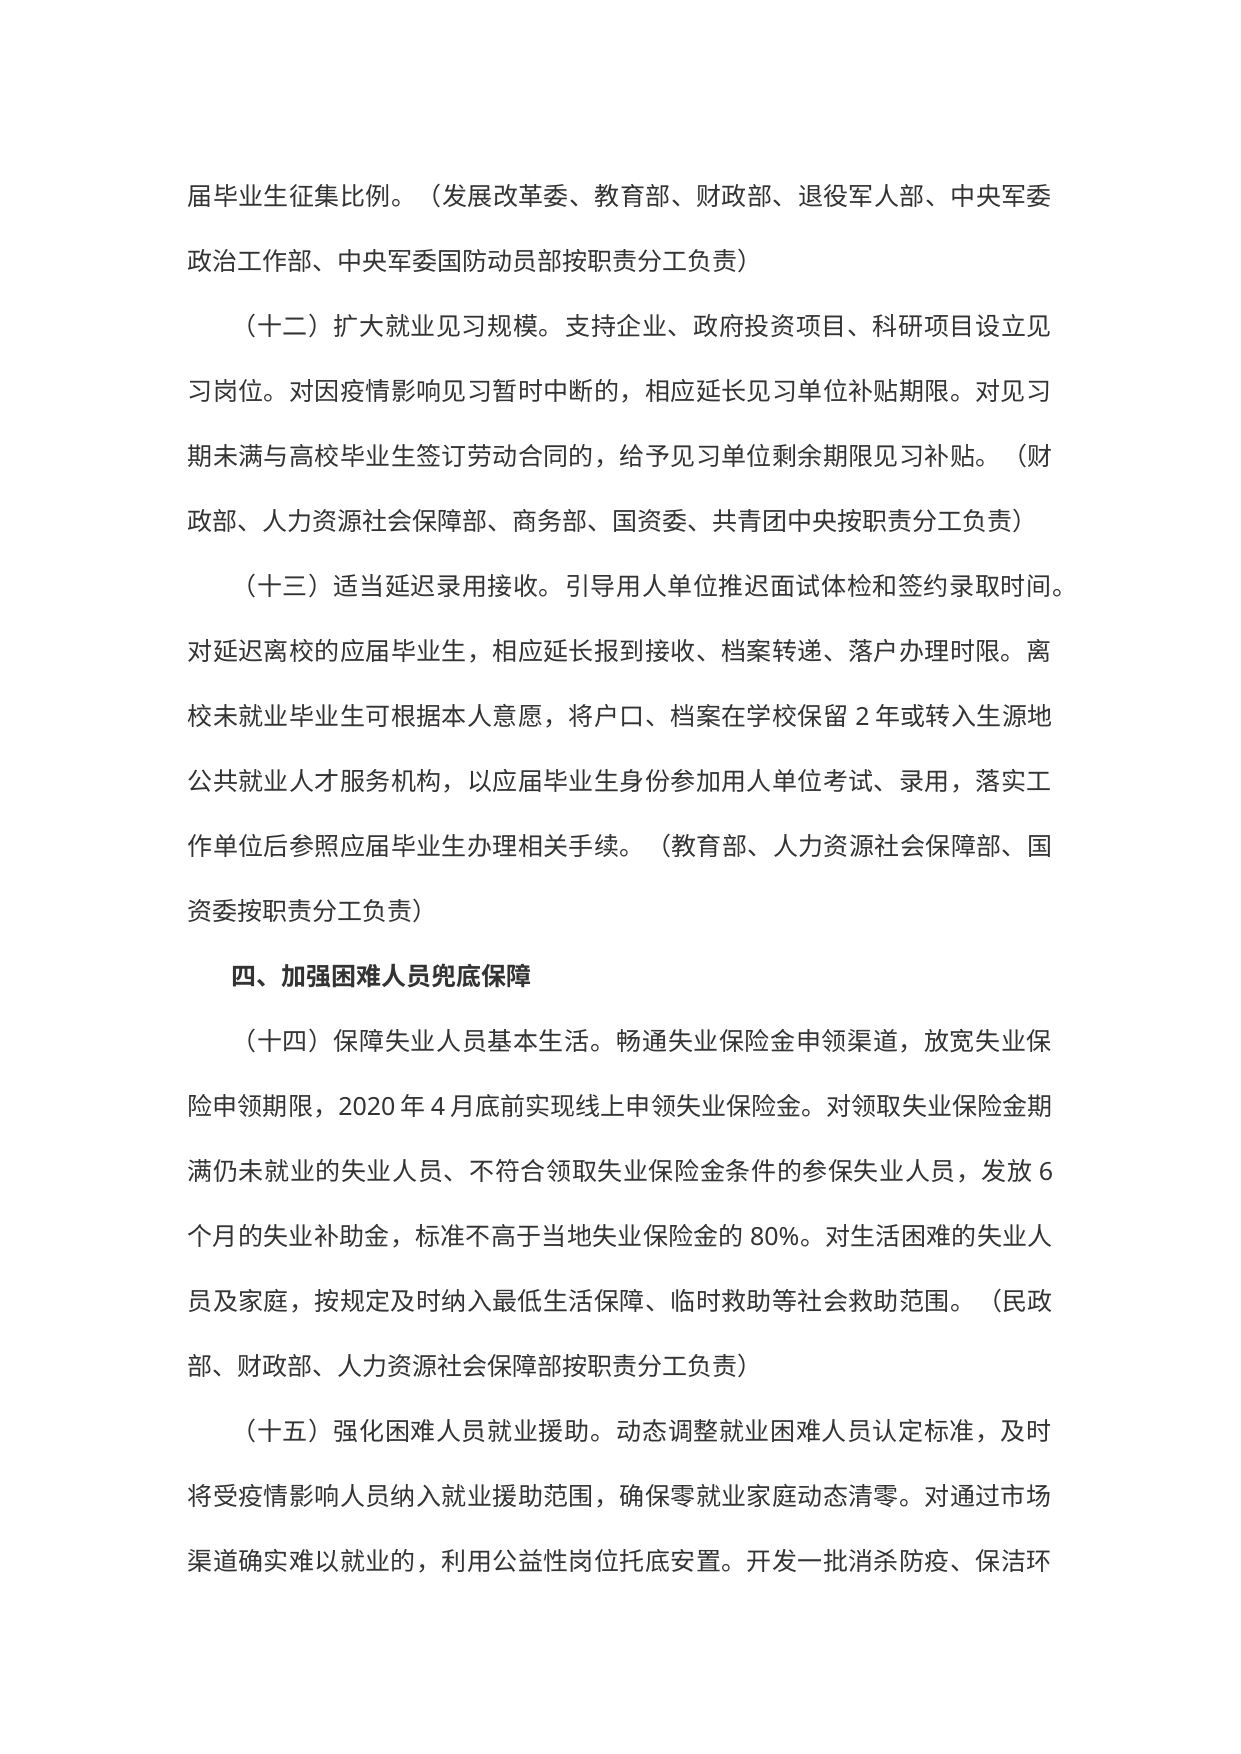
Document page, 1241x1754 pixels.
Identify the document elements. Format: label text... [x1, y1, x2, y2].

text （十三）适当延迟录用接收。引导用人单位推迟面试体检和签约录取时间。对延迟离校的应届毕业生，相应延长报到接收、档案转递、落户办理时限。离校未就业毕业生可根据本人意愿，将户口、档案在学校保留2年或转入生源地公共就业人才服务机构，以应届毕业生身份参加用人单位考试、录用，落实工作单位后参照应届毕业生办理相关手续。（教育部、人力资源社会保障部、国资委按职责分工负责） [187, 552, 1053, 942]
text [187, 162, 1053, 292]
text （十二）扩大就业见习规模。支持企业、政府投资项目、科研项目设立见习岗位。对因疫情影响见习暂时中断的，相应延长见习单位补贴期限。对见习期未满与高校毕业生签订劳动合同的，给予见习单位剩余期限见习补贴。（财政部、人力资源社会保障部、商务部、国资委、共青团中央按职责分工负责） [187, 292, 1053, 552]
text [187, 1397, 1053, 1592]
text 四、加强困难人员兜底保障 [187, 942, 1053, 1007]
text （十四）保障失业人员基本生活。畅通失业保险金申领渠道，放宽失业保险申领期限，2020年4月底前实现线上申领失业保险金。对领取失业保险金期满仍未就业的失业人员、不符合领取失业保险金条件的参保失业人员，发放6个月的失业补助金，标准不高于当地失业保险金的80%。对生活困难的失业人员及家庭，按规定及时纳入最低生活保障、临时救助等社会救助范围。（民政部、财政部、人力资源社会保障部按职责分工负责） [187, 1007, 1053, 1397]
